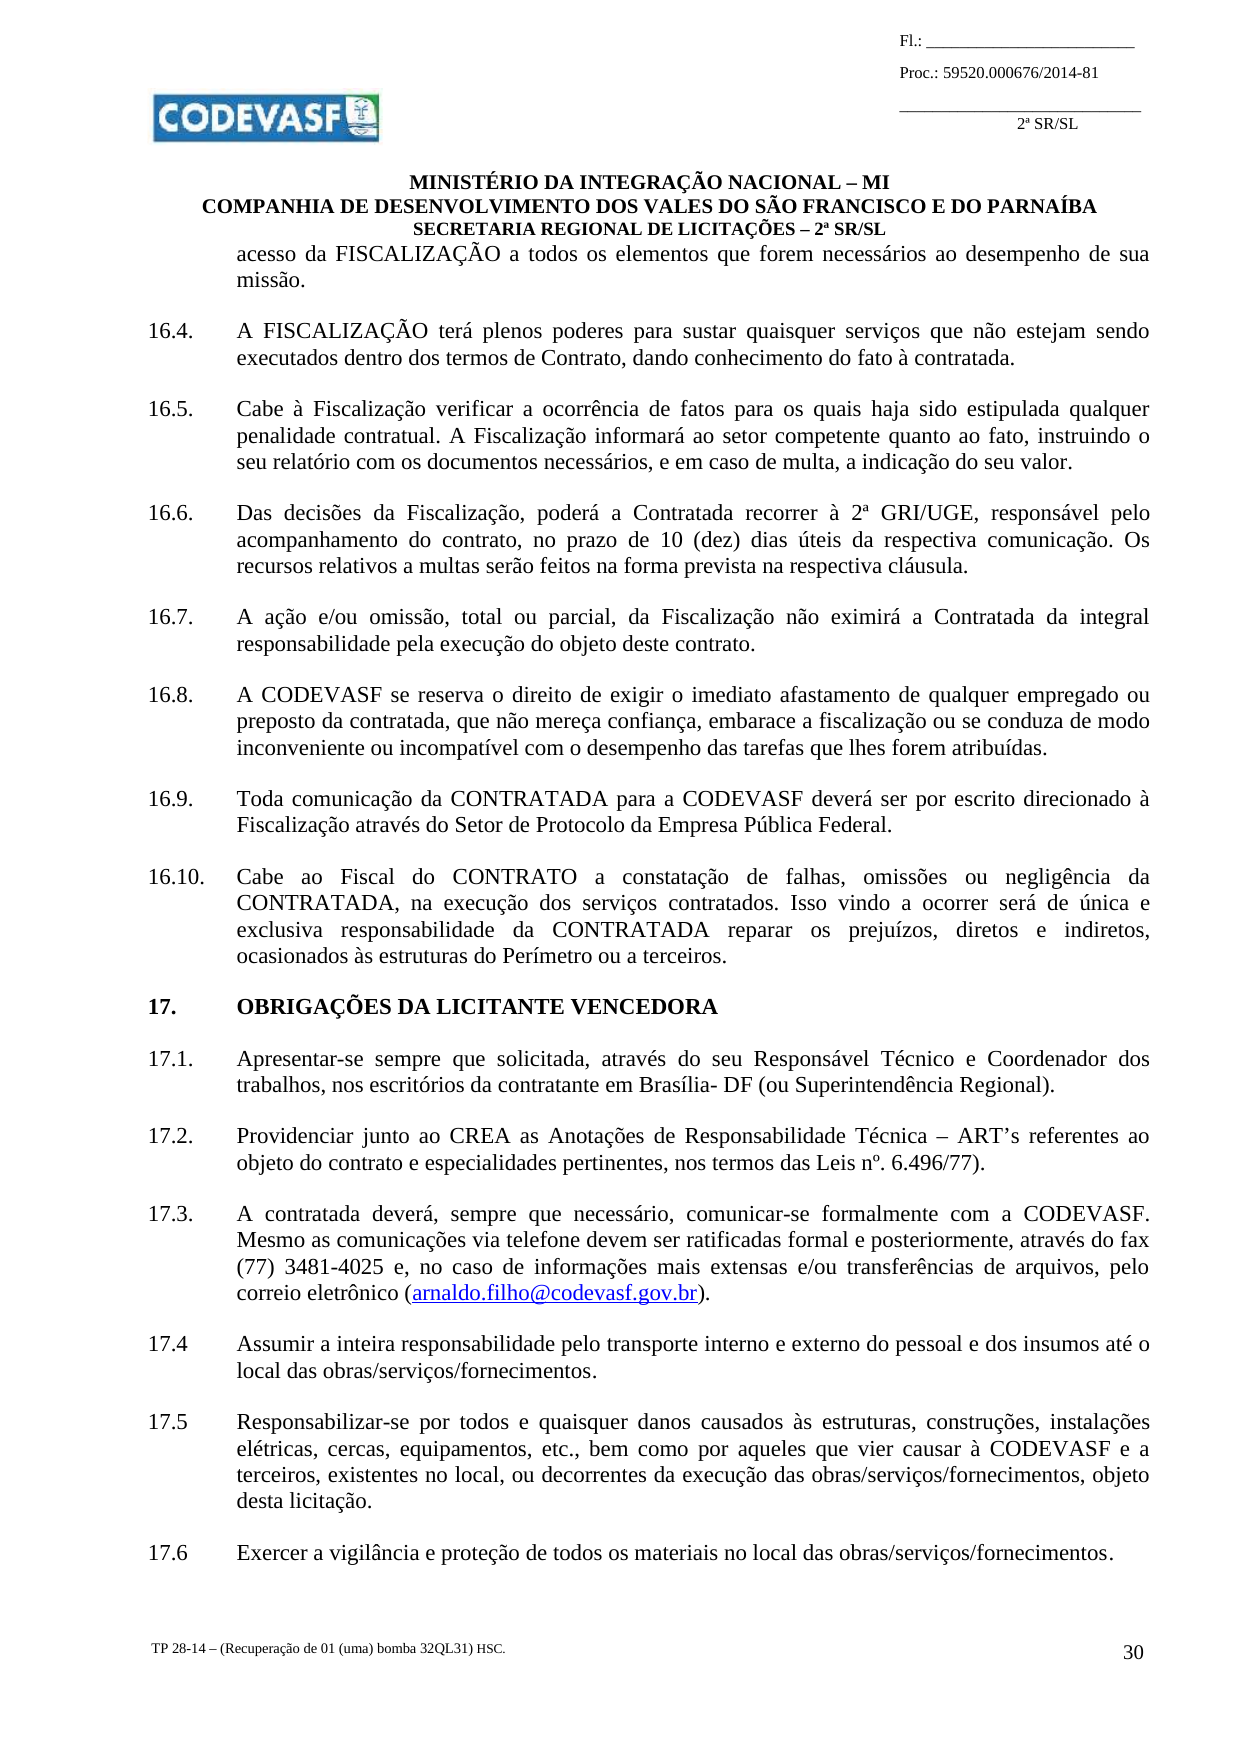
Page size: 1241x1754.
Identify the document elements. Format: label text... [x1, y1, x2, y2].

list A CODEVASF se reserva o direito de exigir o imediato afastamento de qualquer empregado ou preposto da contratada, que não mereça confiança, embarace a fiscalização ou se conduza de modo inconveniente ou incompatível com o desempenho das tarefas que lhes forem atribuídas. [148, 681, 1152, 760]
list Assumir a inteira responsabilidade pelo transporte interno e externo do pessoal e dos insumos até o local das obras/serviços/fornecimentos. [148, 1331, 1152, 1383]
picture [147, 88, 384, 147]
list A contratada deverá, sempre que necessário, comunicar-se formalmente com a CODEVASF. Mesmo as comunicações via telefone devem ser ratificadas formal e posteriormente, através do fax (77) 3481-4025 e, no caso de informações mais extensas e/ou transferências de arquivos, pelo correio eletrônico (arnaldo.filho@codevasf.gov.br). [148, 1200, 1152, 1306]
list Cabe à Fiscalização verificar a ocorrência de fatos para os quais haja sido estipulada qualquer penalidade contratual. A Fiscalização informará ao setor competente quanto ao fato, instruindo o seu relatório com os documentos necessários, e em caso de multa, a indicação do seu valor. [148, 395, 1152, 474]
list Das decisões da Fiscalização, poderá a Contratada recorrer à 2ª GRI/UGE, responsável pelo acompanhamento do contrato, no prazo de 10 (dez) dias úteis da respectiva comunicação. Os recursos relativos a multas serão feitos na forma prevista na respectiva cláusula. [148, 499, 1152, 578]
list Toda comunicação da CONTRATADA para a CODEVASF deverá ser por escrito direcionado à Fiscalização através do Setor de Protocolo da Empresa Pública Federal. [148, 785, 1152, 838]
list Cabe ao Fiscal do CONTRATO a constatação de falhas, omissões ou negligência da CONTRATADA, na execução dos serviços contratados. Isso vindo a ocorrer será de única e exclusiva responsabilidade da CONTRATADA reparar os prejuízos, diretos e indiretos, ocasionados às estruturas do Perímetro ou a terceiros. [148, 863, 1152, 968]
list Providenciar junto ao CREA as Anotações de Responsabilidade Técnica – ART’s referentes ao objeto do contrato e especialidades pertinentes, nos termos das Leis nº. 6.496/77). [148, 1122, 1152, 1175]
list A ação e/ou omissão, total ou parcial, da Fiscalização não eximirá a Contratada da integral responsabilidade pela execução do objeto deste contrato. [148, 603, 1152, 656]
list Exercer a vigilância e proteção de todos os materiais no local das obras/serviços/fornecimentos. [148, 1539, 1152, 1565]
list Responsabilizar-se por todos e quaisquer danos causados às estruturas, construções, instalações elétricas, cercas, equipamentos, etc., bem como por aqueles que vier causar à CODEVASF e a terceiros, existentes no local, ou decorrentes da execução das obras/serviços/fornecimentos, objeto desta licitação. [148, 1408, 1152, 1514]
list OBRIGAÇÕES DA LICITANTE VENCEDORA [148, 993, 1152, 1020]
list A FISCALIZAÇÃO terá plenos poderes para sustar quaisquer serviços que não estejam sendo executados dentro dos termos de Contrato, dando conhecimento do fato à contratada. [148, 318, 1152, 370]
list Apresentar-se sempre que solicitada, através do seu Responsável Técnico e Coordenador dos trabalhos, nos escritórios da contratante em Brasília- DF (ou Superintendência Regional). [148, 1045, 1152, 1097]
